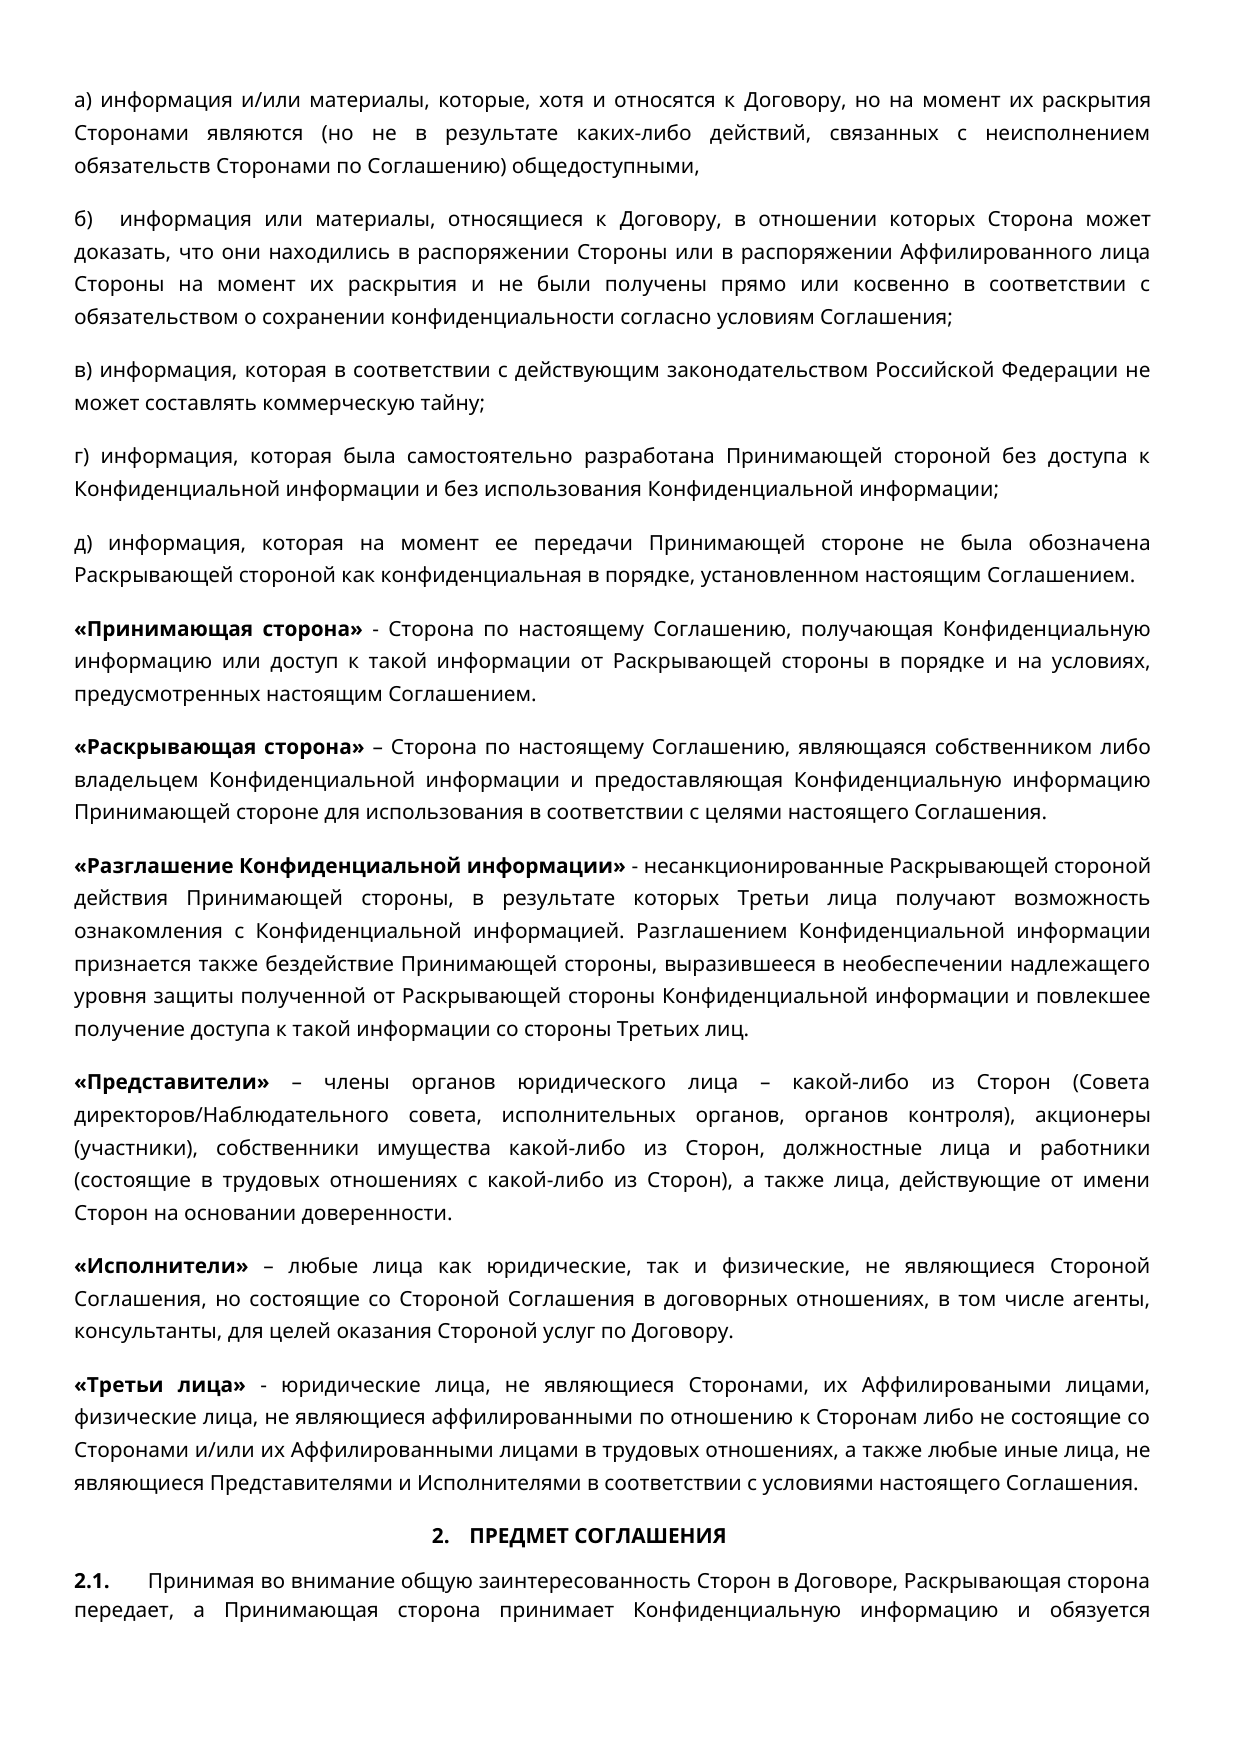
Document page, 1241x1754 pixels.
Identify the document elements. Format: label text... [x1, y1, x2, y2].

text в) информация, которая в соответствии с действующим законодательством Российской Федерации не может составлять коммерческую тайну; [74, 356, 1152, 417]
text «Разглашение Конфиденциальной информации» - несанкционированные Раскрывающей стороной действия Принимающей стороны, в результате которых Третьи лица получают возможность ознакомления с Конфиденциальной информацией. Разглашением Конфиденциальной информации признается также бездействие Принимающей стороны, выразившееся в необеспечении надлежащего уровня защиты полученной от Раскрывающей стороны Конфиденциальной информации и повлекшее получение доступа к такой информации со стороны Третьих лиц. [74, 851, 1152, 1042]
subtitle ПРЕДМЕТ СОГЛАШЕНИЯ [7, 1521, 1152, 1549]
text д) информация, которая на момент ее передачи Принимающей стороне не была обозначена Раскрывающей стороной как конфиденциальная в порядке, установленном настоящим Соглашением. [74, 528, 1152, 589]
text «Третьи лица» - юридические лица, не являющиеся Сторонами, их Аффилироваными лицами, физические лица, не являющиеся аффилированными по отношению к Сторонам либо не состоящие со Сторонами и/или их Аффилированными лицами в трудовых отношениях, а также любые иные лица, не являющиеся Представителями и Исполнителями в соответствии с условиями настоящего Соглашения. [74, 1370, 1152, 1496]
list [74, 1566, 1152, 1623]
text а) информация и/или материалы, которые, хотя и относятся к Договору, но на момент их раскрытия Сторонами являются (но не в результате каких-либо действий, связанных с неисполнением обязательств Сторонами по Соглашению) общедоступными, [74, 86, 1152, 179]
text б) информация или материалы, относящиеся к Договору, в отношении которых Сторона может доказать, что они находились в распоряжении Стороны или в распоряжении Аффилированного лица Стороны на момент их раскрытия и не были получены прямо или косвенно в соответствии с обязательством о сохранении конфиденциальности согласно условиям Соглашения; [74, 204, 1152, 331]
text г) информация, которая была самостоятельно разработана Принимающей стороной без доступа к Конфиденциальной информации и без использования Конфиденциальной информации; [74, 442, 1152, 503]
text «Принимающая сторона» - Сторона по настоящему Соглашению, получающая Конфиденциальную информацию или доступ к такой информации от Раскрывающей стороны в порядке и на условиях, предусмотренных настоящим Соглашением. [74, 614, 1152, 707]
text «Раскрывающая сторона» – Сторона по настоящему Соглашению, являющаяся собственником либо владельцем Конфиденциальной информации и предоставляющая Конфиденциальную информацию Принимающей стороне для использования в соответствии с целями настоящего Соглашения. [74, 732, 1152, 826]
text «Представители» – члены органов юридического лица – какой-либо из Сторон (Совета директоров/Наблюдательного совета, исполнительных органов, органов контроля), акционеры (участники), собственники имущества какой-либо из Сторон, должностные лица и работники (состоящие в трудовых отношениях с какой-либо из Сторон), а также лица, действующие от имени Сторон на основании доверенности. [74, 1067, 1152, 1226]
text «Исполнители» – любые лица как юридические, так и физические, не являющиеся Стороной Соглашения, но состоящие со Стороной Соглашения в договорных отношениях, в том числе агенты, консультанты, для целей оказания Стороной услуг по Договору. [74, 1251, 1152, 1345]
